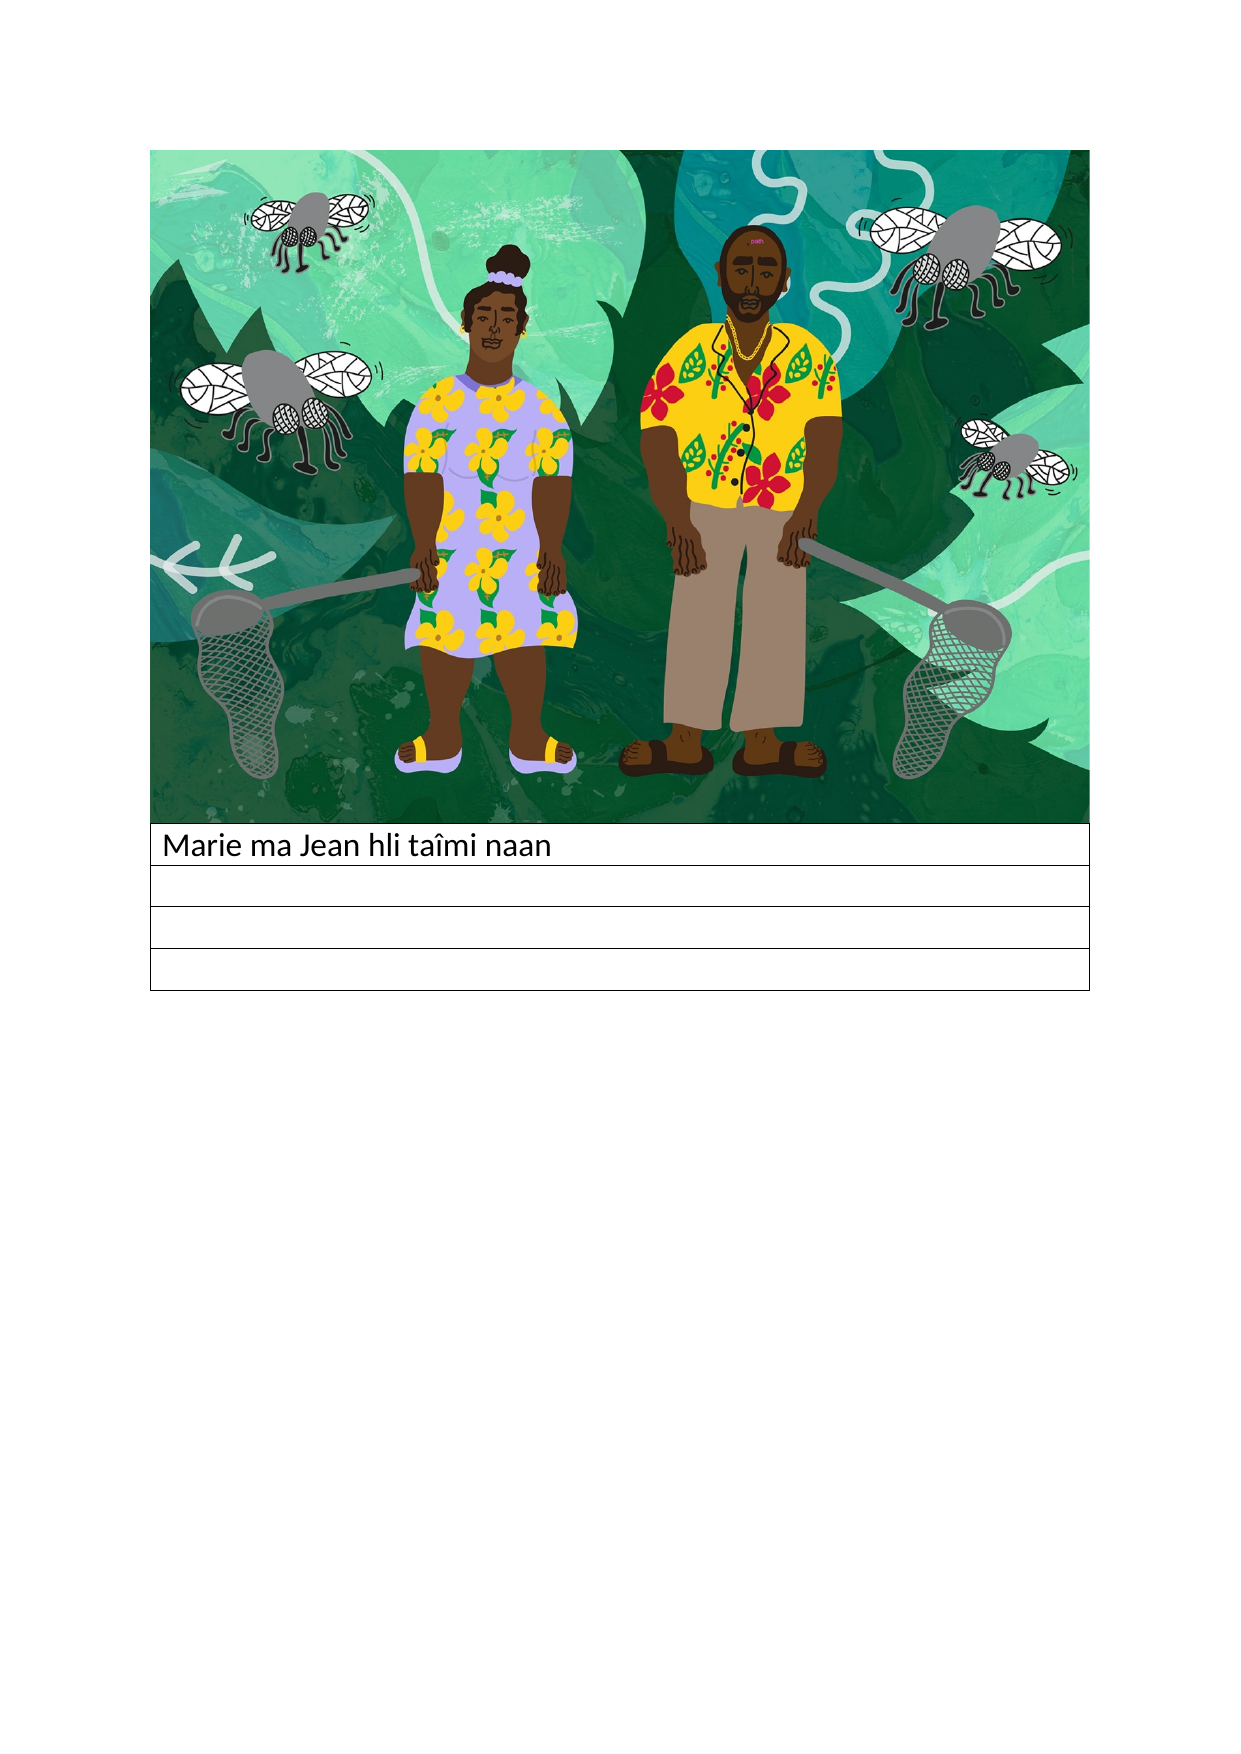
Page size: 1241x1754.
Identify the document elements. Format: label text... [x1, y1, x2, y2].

table_cell [151, 949, 1089, 990]
picture [150, 150, 1090, 823]
table_cell [151, 907, 1089, 948]
table_header Marie ma Jean hli taîmi naan [151, 824, 1089, 864]
table_cell [151, 866, 1089, 906]
